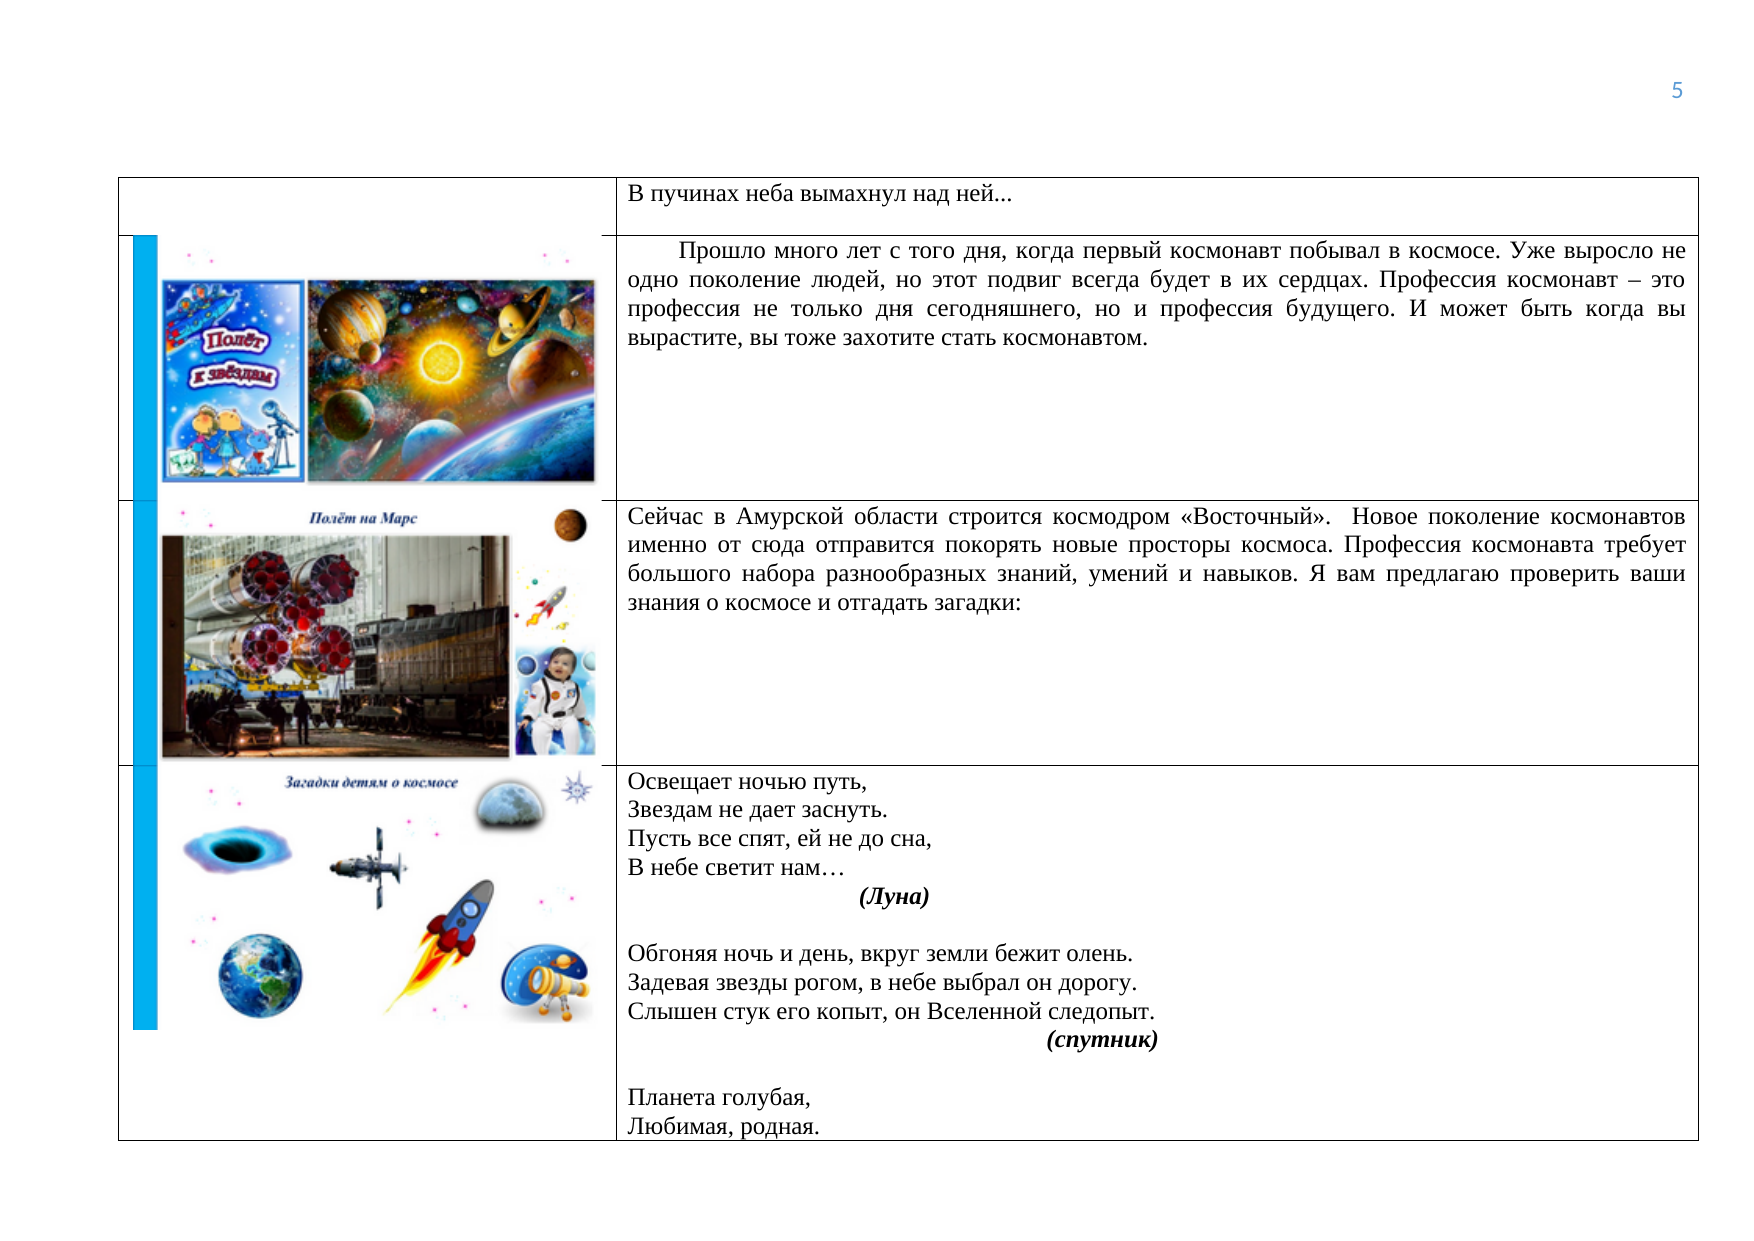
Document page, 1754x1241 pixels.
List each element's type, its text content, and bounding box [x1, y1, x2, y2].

table_cell Прошло много лет с того дня, когда первый космонавт побывал в космосе. Уже выросло не одно поколение людей, но этот подвиг всегда будет в их сердцах. Профессия космонавт – это профессия не только дня сегодняшнего, но и профессия будущего. И может быть когда вы вырастите, вы тоже захотите стать космонавтом. [617, 236, 1698, 500]
picture [157, 235, 602, 1030]
table_cell [602, 236, 616, 500]
table_cell [602, 501, 616, 765]
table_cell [617, 766, 1698, 1139]
table_cell Сейчас в Амурской области строится космодром «Восточный». Новое поколение космонавтов именно от сюда отправится покорять новые просторы космоса. Профессия космонавта требует большого набора разнообразных знаний, умений и навыков. Я вам предлагаю проверить ваши знания о космосе и отгадать загадки: [617, 501, 1698, 765]
table_cell [119, 178, 616, 234]
table_cell [119, 236, 133, 500]
table_cell [119, 766, 616, 1139]
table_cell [617, 178, 1698, 234]
table_cell [119, 501, 133, 765]
